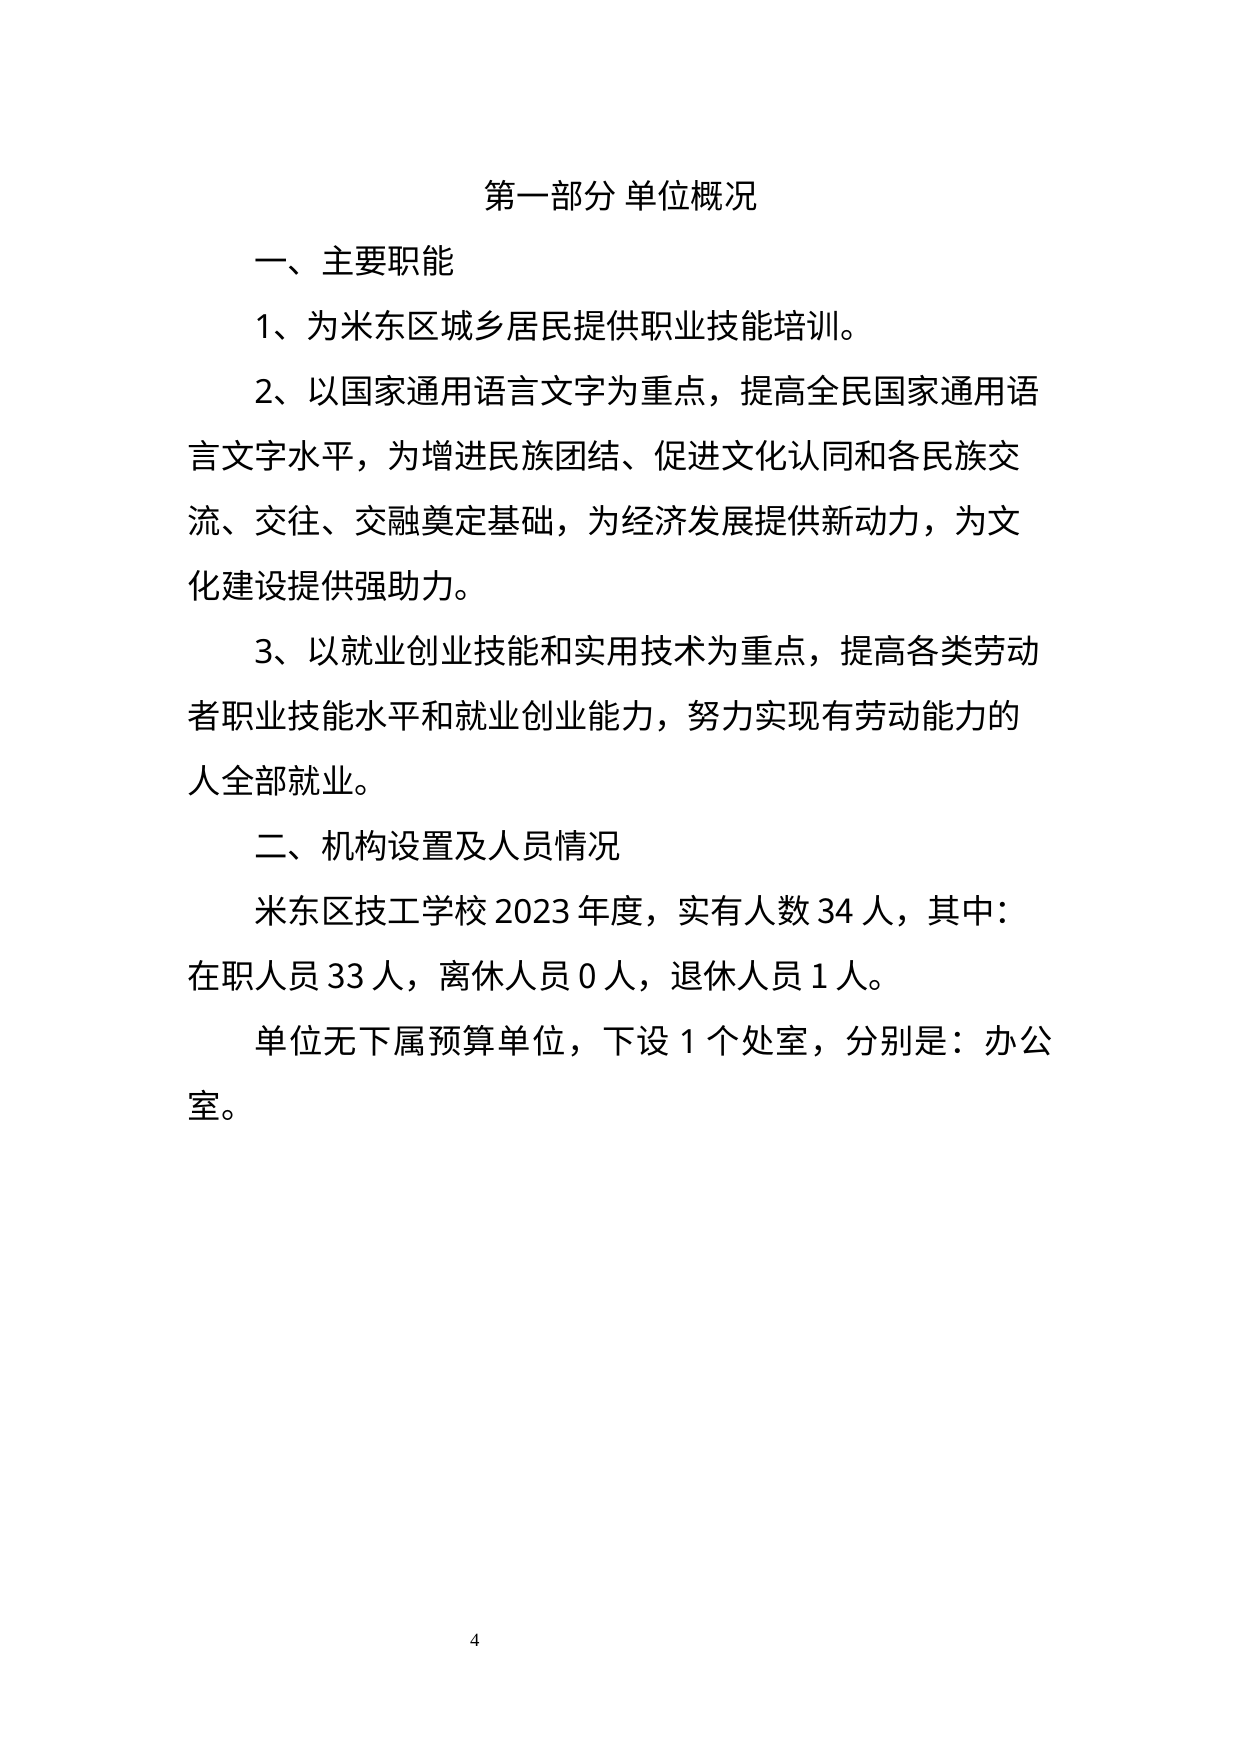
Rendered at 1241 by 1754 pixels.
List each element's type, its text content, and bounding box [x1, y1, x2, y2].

text 单位无下属预算单位，下设1个处室，分别是：办公室。 [187, 1007, 1053, 1137]
text 3、以就业创业技能和实用技术为重点，提高各类劳动者职业技能水平和就业创业能力，努力实现有劳动能力的人全部就业。 [187, 617, 1053, 812]
text 二、机构设置及人员情况 [187, 812, 1053, 877]
text 一、主要职能 [187, 227, 1053, 292]
text 1、为米东区城乡居民提供职业技能培训。 [187, 292, 1053, 357]
text 第一部分 单位概况 [187, 162, 1053, 227]
text 2、以国家通用语言文字为重点，提高全民国家通用语言文字水平，为增进民族团结、促进文化认同和各民族交流、交往、交融奠定基础，为经济发展提供新动力，为文化建设提供强助力。 [187, 357, 1053, 617]
text 米东区技工学校2023年度，实有人数34人，其中：在职人员33人，离休人员0人，退休人员1人。 [187, 877, 1053, 1007]
